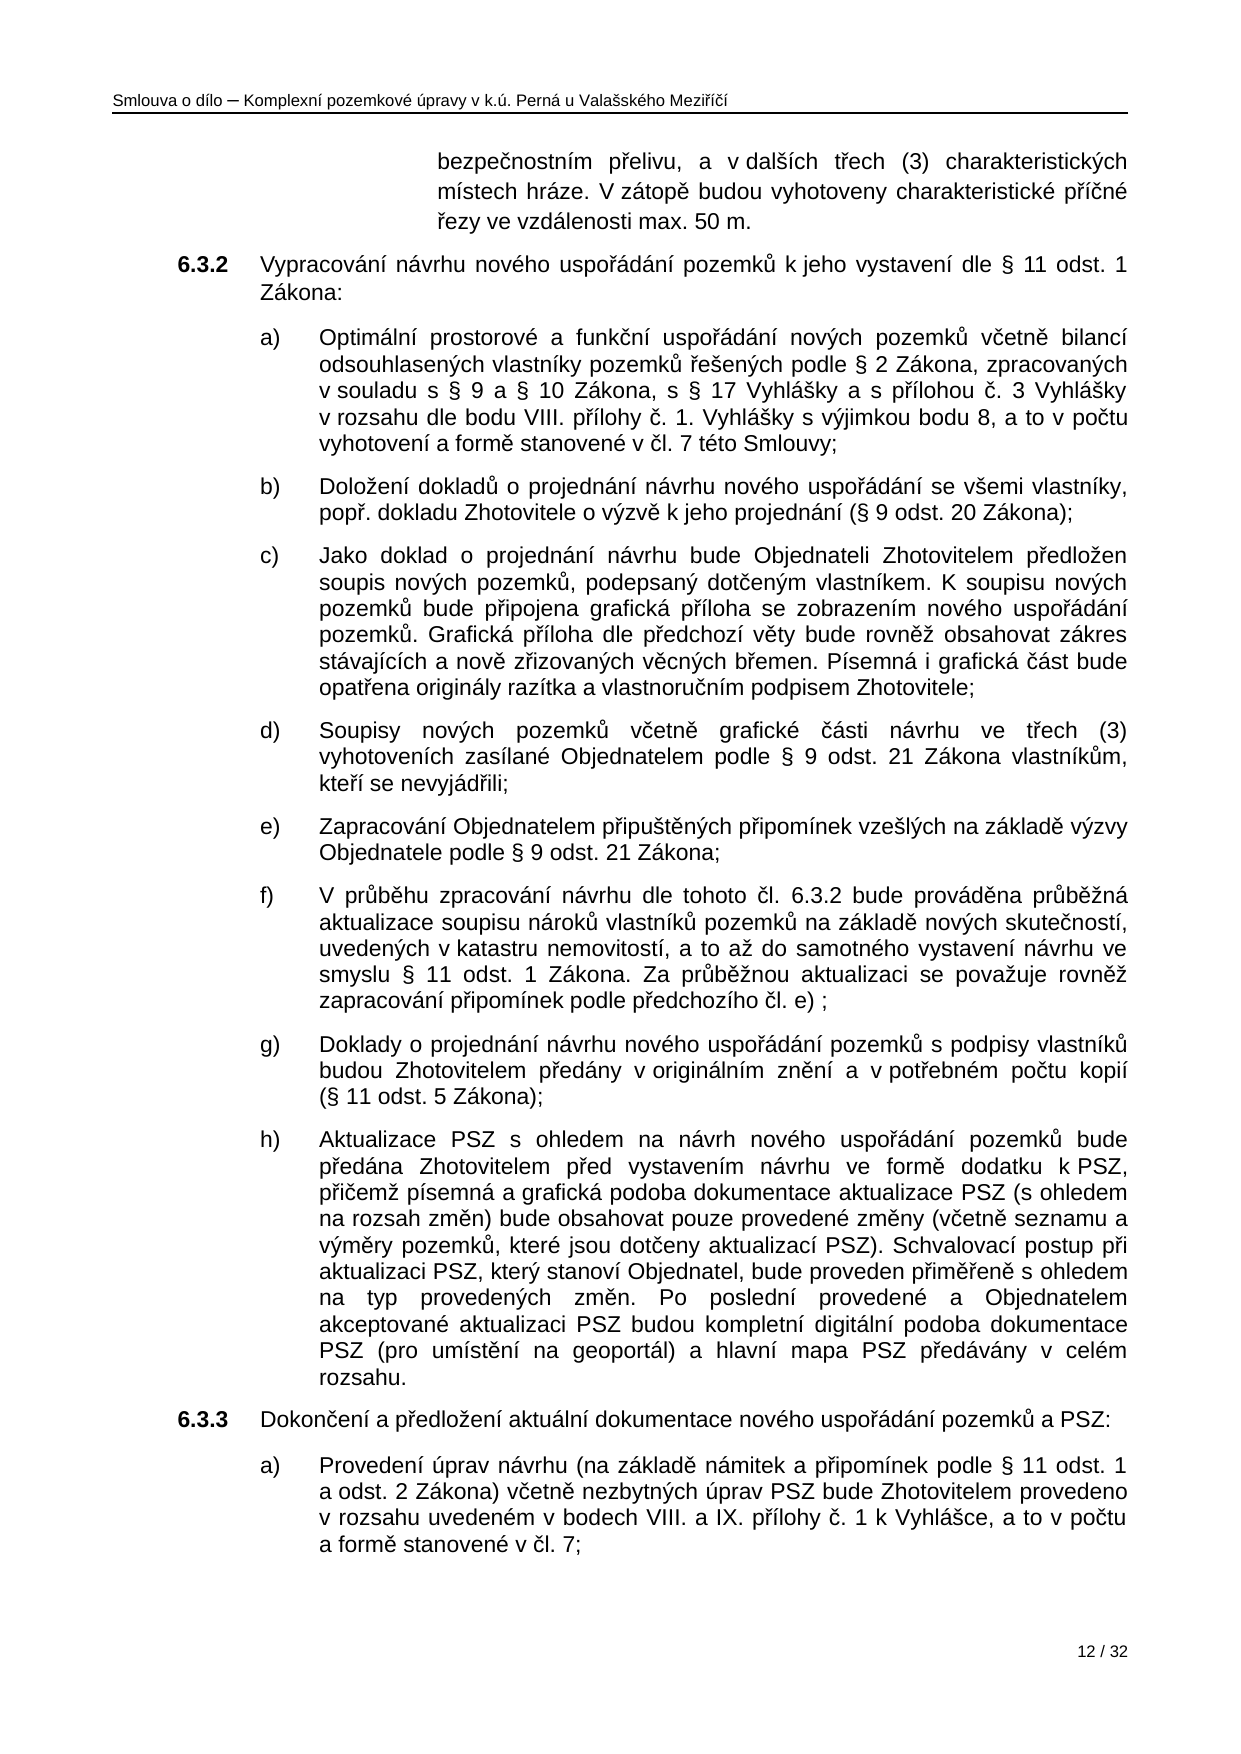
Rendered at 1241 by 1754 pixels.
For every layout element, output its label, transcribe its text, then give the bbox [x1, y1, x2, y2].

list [334, 148, 1128, 234]
list Optimální prostorové a funkční uspořádání nových pozemků včetně bilancí odsouhlasených vlastníky pozemků řešených podle § 2 Zákona, zpracovaných v souladu s § 9 a § 10 Zákona, s § 17 Vyhlášky a s přílohou č. 3 Vyhlášky v rozsahu dle bodu VIII. přílohy č. 1. Vyhlášky s výjimkou bodu 8, a to v počtu vyhotovení a formě stanovené v čl. 7 této Smlouvy; [260, 324, 1128, 456]
list Soupisy nových pozemků včetně grafické části návrhu ve třech (3) vyhotoveních zasílané Objednatelem podle § 9 odst. 21 Zákona vlastníkům, kteří se nevyjádřili; [260, 717, 1128, 796]
list V průběhu zpracování návrhu dle tohoto čl. 6.3.2 bude prováděna průběžná aktualizace soupisu nároků vlastníků pozemků na základě nových skutečností, uvedených v katastru nemovitostí, a to až do samotného vystavení návrhu ve smyslu § 11 odst. 1 Zákona. Za průběžnou aktualizaci se považuje rovněž zapracování připomínek podle předchozího čl. e) ; [260, 882, 1128, 1014]
list Provedení úprav návrhu (na základě námitek a připomínek podle § 11 odst. 1 a odst. 2 Zákona) včetně nezbytných úprav PSZ bude Zhotovitelem provedeno v rozsahu uvedeném v bodech VIII. a IX. přílohy č. 1 k Vyhlášce, a to v počtu a formě stanovené v čl. 7; [260, 1452, 1128, 1557]
list Aktualizace PSZ s ohledem na návrh nového uspořádání pozemků bude předána Zhotovitelem před vystavením návrhu ve formě dodatku k PSZ, přičemž písemná a grafická podoba dokumentace aktualizace PSZ (s ohledem na rozsah změn) bude obsahovat pouze provedené změny (včetně seznamu a výměry pozemků, které jsou dotčeny aktualizací PSZ). Schvalovací postup při aktualizaci PSZ, který stanoví Objednatel, bude proveden přiměřeně s ohledem na typ provedených změn. Po poslední provedené a Objednatelem akceptované aktualizaci PSZ budou kompletní digitální podoba dokumentace PSZ (pro umístění na geoportál) a hlavní mapa PSZ předávány v celém rozsahu. [260, 1126, 1128, 1390]
text Dokončení a předložení aktuální dokumentace nového uspořádání pozemků a PSZ: [177, 1406, 1128, 1433]
list Zapracování Objednatelem připuštěných připomínek vzešlých na základě výzvy Objednatele podle § 9 odst. 21 Zákona; [260, 813, 1128, 865]
list Jako doklad o projednání návrhu bude Objednateli Zhotovitelem předložen soupis nových pozemků, podepsaný dotčeným vlastníkem. K soupisu nových pozemků bude připojena grafická příloha se zobrazením nového uspořádání pozemků. Grafická příloha dle předchozí věty bude rovněž obsahovat zákres stávajících a nově zřizovaných věcných břemen. Písemná i grafická část bude opatřena originály razítka a vlastnoručním podpisem Zhotovitele; [260, 542, 1128, 700]
text Vypracování návrhu nového uspořádání pozemků k jeho vystavení dle § 11 odst. 1 Zákona: [177, 251, 1128, 306]
list Doložení dokladů o projednání návrhu nového uspořádání se všemi vlastníky, popř. dokladu Zhotovitele o výzvě k jeho projednání (§ 9 odst. 20 Zákona); [260, 473, 1128, 526]
list Doklady o projednání návrhu nového uspořádání pozemků s podpisy vlastníků budou Zhotovitelem předány v originálním znění a v potřebném počtu kopií (§ 11 odst. 5 Zákona); [260, 1031, 1128, 1109]
